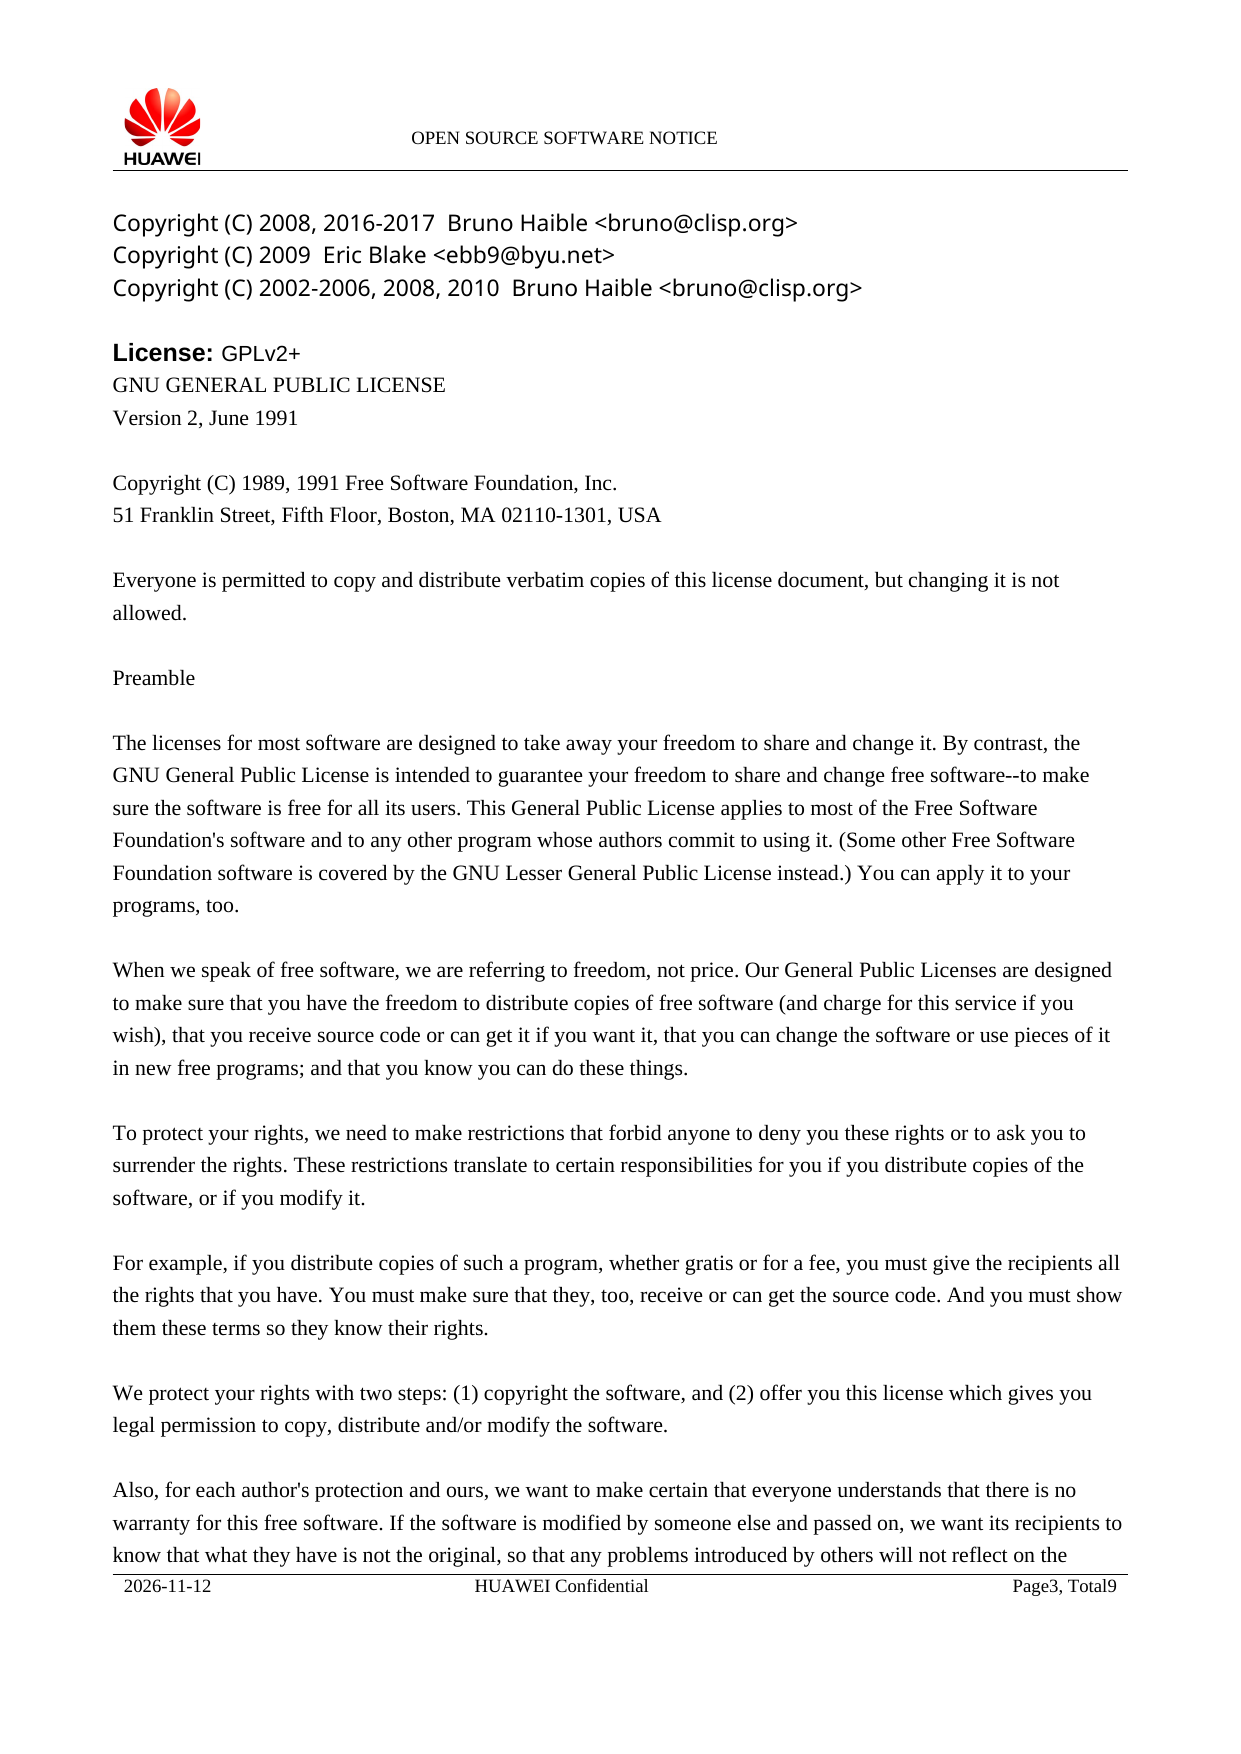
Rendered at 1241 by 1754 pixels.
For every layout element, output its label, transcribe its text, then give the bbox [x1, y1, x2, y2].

picture [124, 88, 201, 165]
text License: GPLv2+ [112, 336, 1128, 369]
